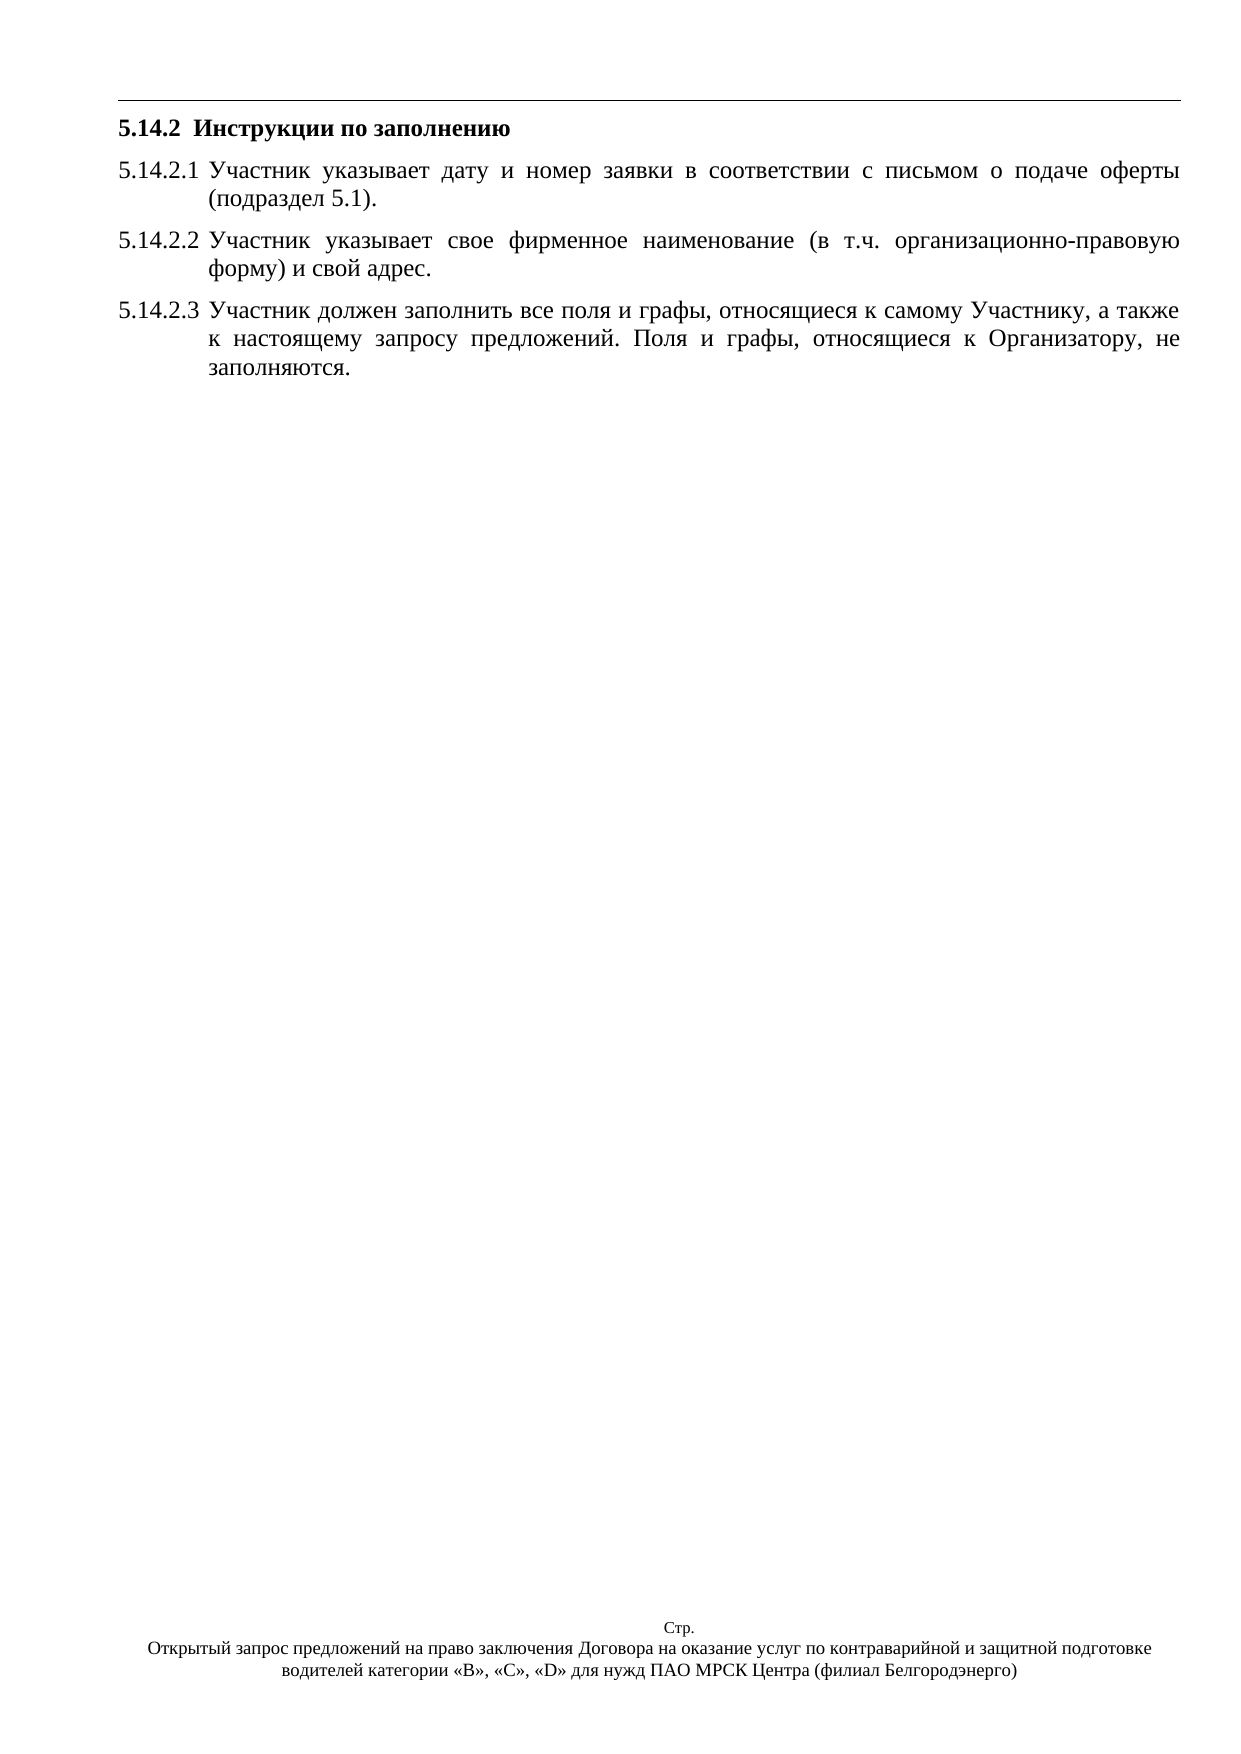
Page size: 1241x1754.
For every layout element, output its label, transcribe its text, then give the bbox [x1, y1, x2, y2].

list Участник указывает дату и номер заявки в соответствии с письмом о подаче оферты (подраздел 5.1). [118, 155, 1181, 212]
subtitle Инструкции по заполнению [118, 113, 1181, 142]
list Участник должен заполнить все поля и графы, относящиеся к самому Участнику, а также к настоящему запросу предложений. Поля и графы, относящиеся к Организатору, не заполняются. [118, 295, 1181, 381]
list Участник указывает свое фирменное наименование (в т.ч. организационно-правовую форму) и свой адрес. [118, 225, 1181, 282]
